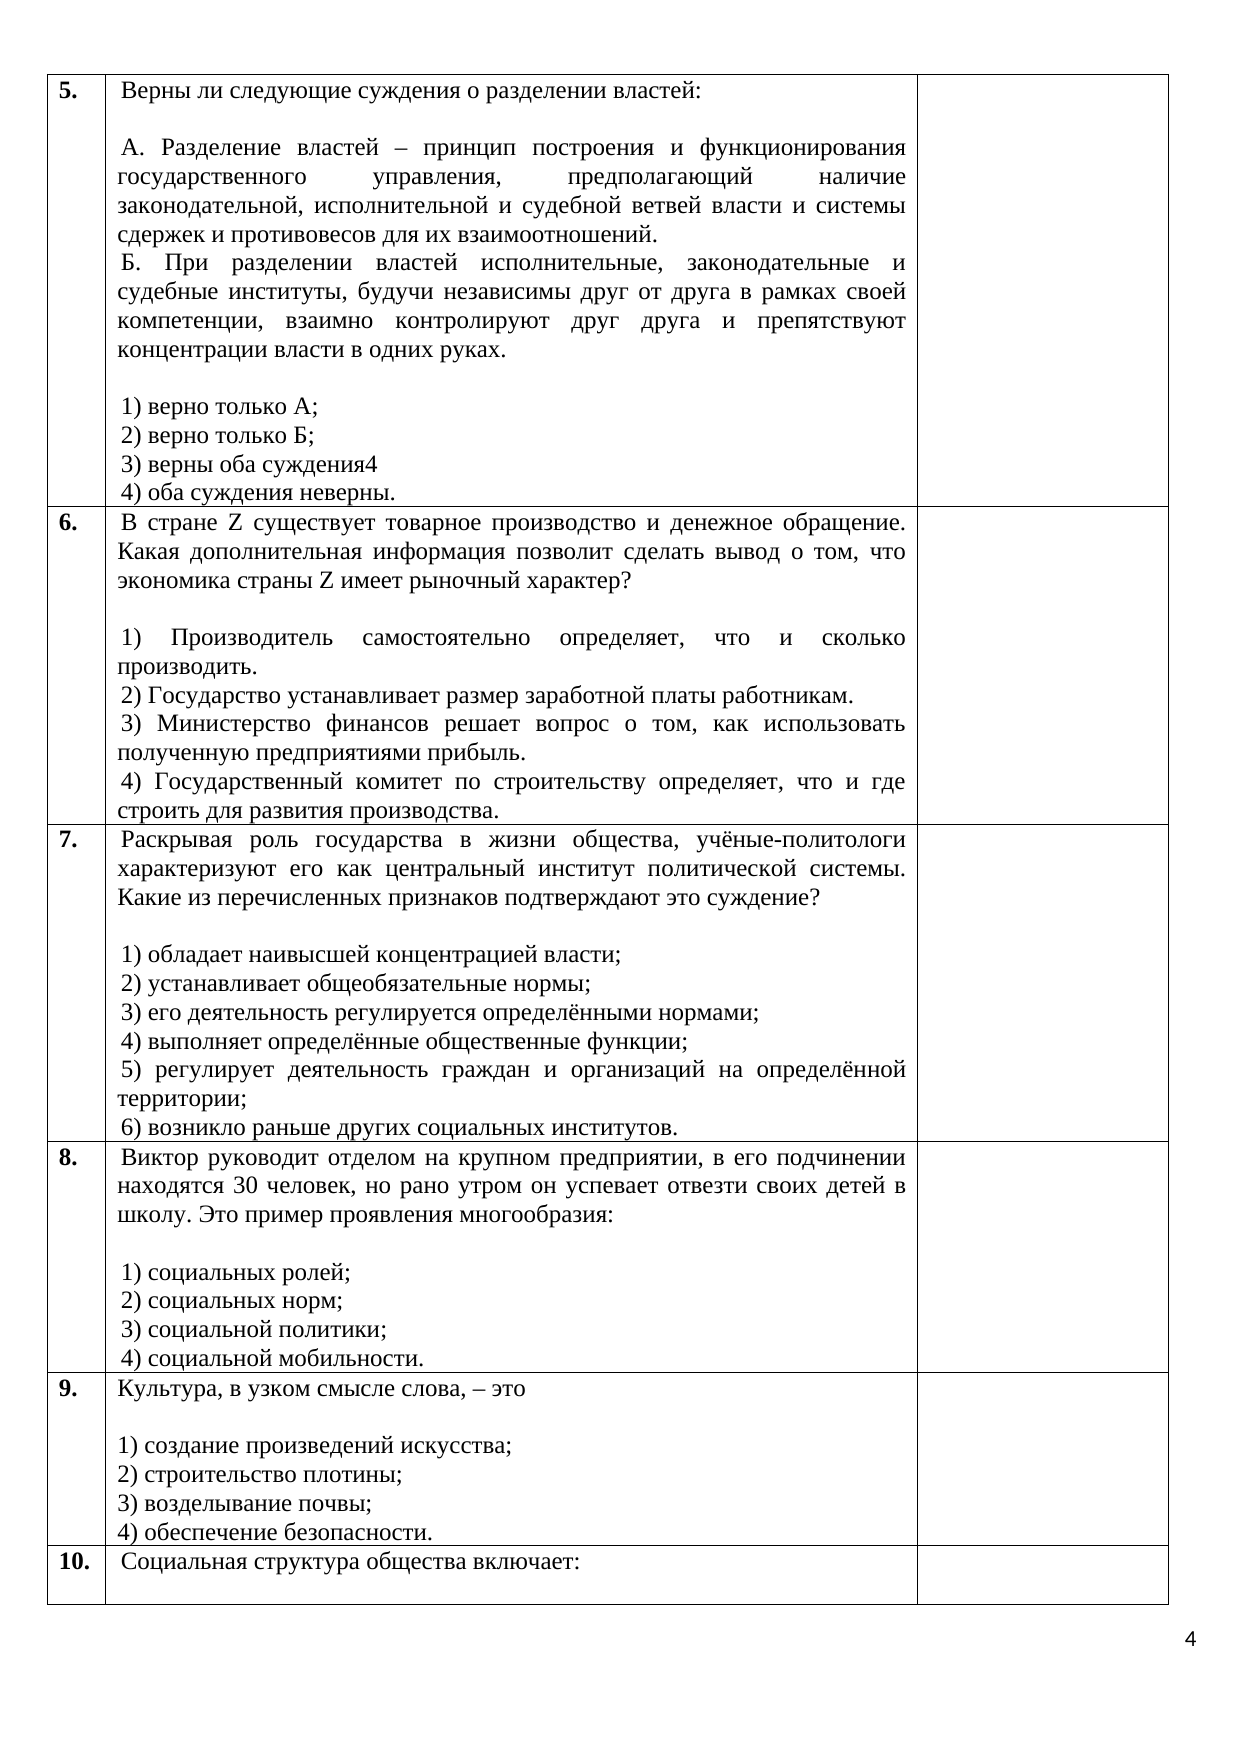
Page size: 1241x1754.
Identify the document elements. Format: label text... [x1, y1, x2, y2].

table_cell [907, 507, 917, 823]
table_cell [918, 1546, 1168, 1604]
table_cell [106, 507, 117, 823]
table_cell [106, 1546, 917, 1604]
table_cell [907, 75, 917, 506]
table_cell 8. [48, 1142, 105, 1372]
table_cell 9. [48, 1373, 105, 1545]
table_cell [918, 825, 1168, 1141]
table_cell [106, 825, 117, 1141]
table_cell 10. [48, 1546, 105, 1604]
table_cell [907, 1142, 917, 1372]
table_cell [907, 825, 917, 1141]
table_cell 7. [48, 825, 105, 1141]
table_cell [918, 507, 1168, 823]
table_cell [918, 75, 1168, 506]
table_cell 6. [48, 507, 105, 823]
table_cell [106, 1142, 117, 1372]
table_cell [918, 1373, 1168, 1545]
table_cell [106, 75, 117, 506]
table_cell Культура, в узком смысле слова, – это 1) создание произведений искусства; 2) строительство плотины; 3) возделывание почвы; 4) обеспечение безопасности. [106, 1373, 917, 1545]
table_cell [918, 1142, 1168, 1372]
table_cell 5. [48, 75, 105, 506]
